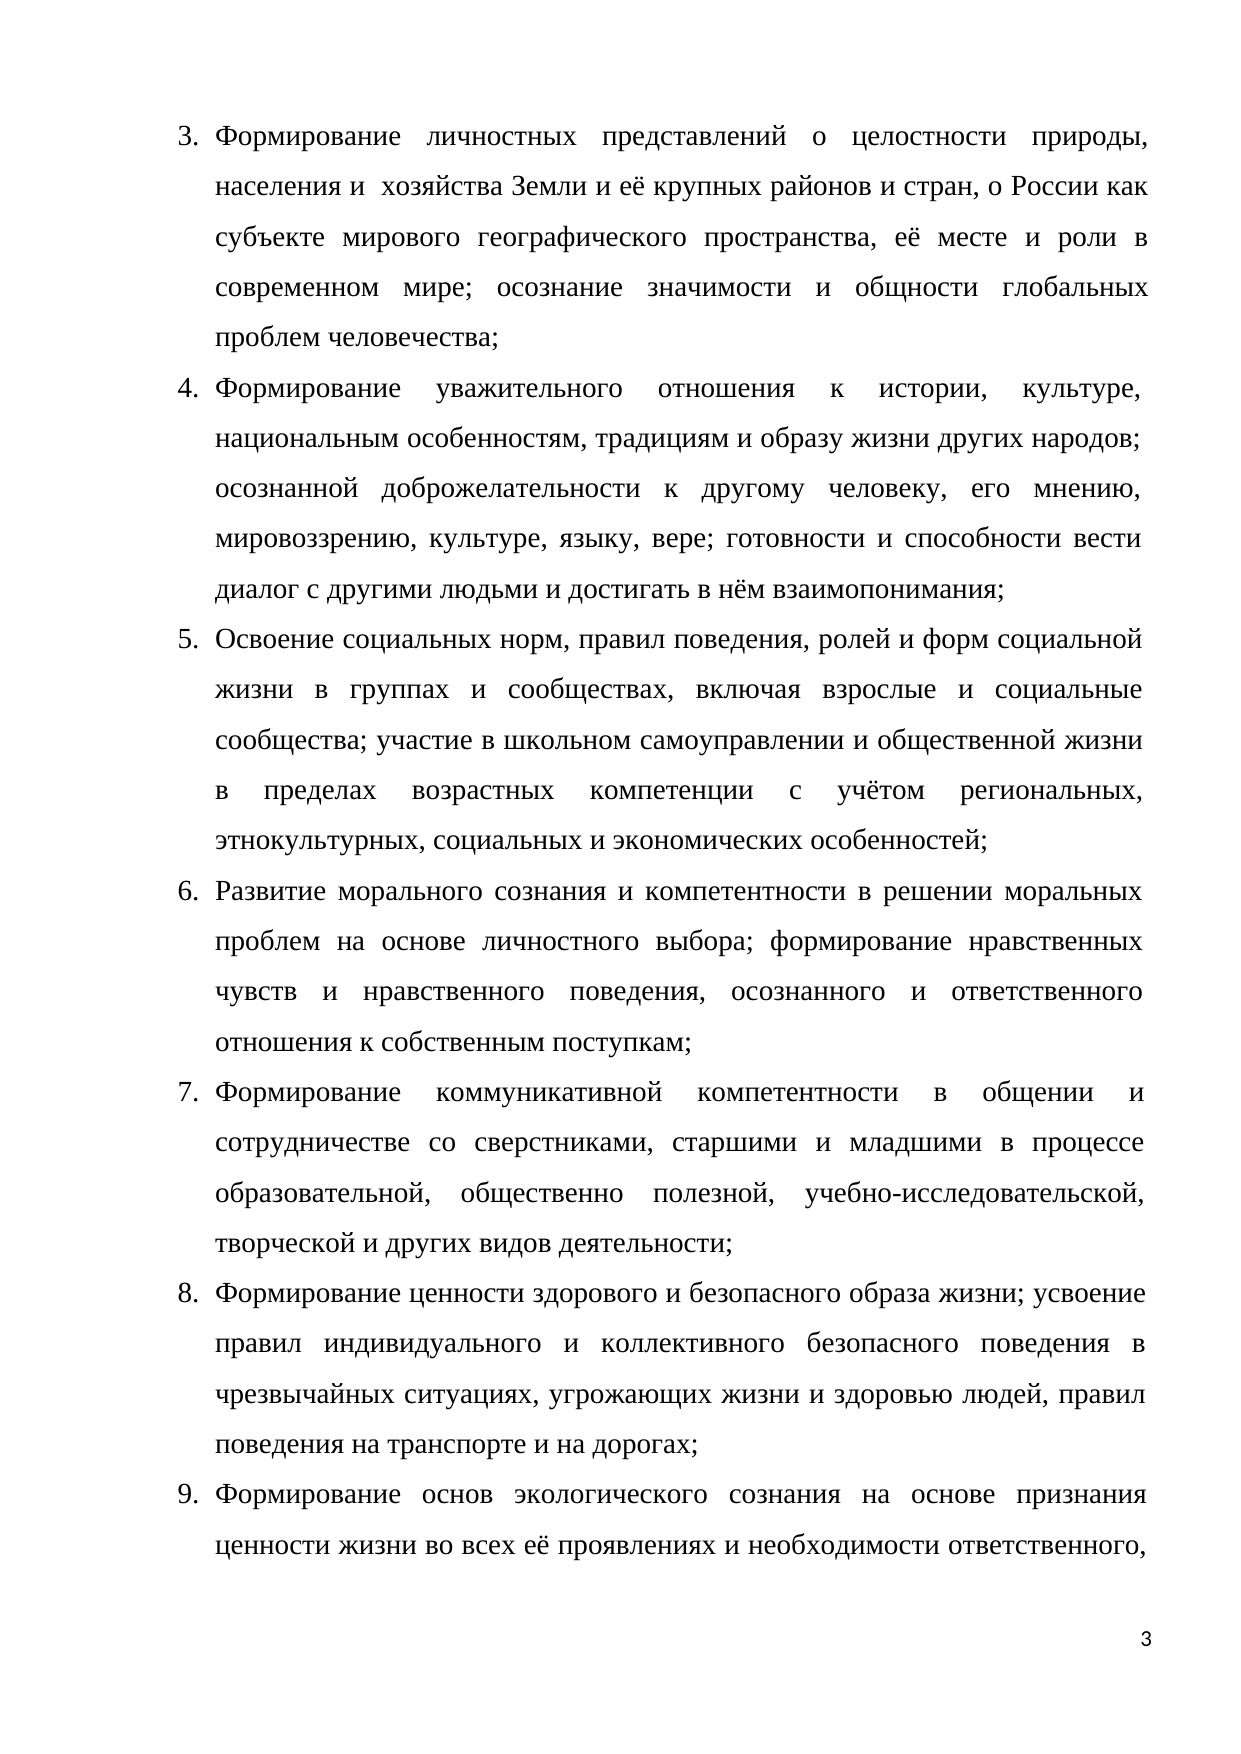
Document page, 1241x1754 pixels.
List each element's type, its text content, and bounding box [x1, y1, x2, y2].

list Освоение социальных норм, правил поведения, ролей и форм социальной жизни в группах и сообществах, включая взрослые и социальные сообщества; участие в школьном самоуправлении и общественной жизни в пределах возрастных компетенции с учётом региональных, этнокультурных, социальных и экономических особенностей; [177, 621, 1143, 856]
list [177, 1477, 1147, 1560]
list Формирование уважительного отношения к истории, культуре, национальным особенностям, традициям и образу жизни других народов; осознанной доброжелательности к другому человеку, его мнению, мировоззрению, культуре, языку, вере; готовности и способности вести диалог с другими людьми и достигать в нём взаимопонимания; [177, 370, 1142, 604]
list Формирование коммуникативной компетентности в общении и сотрудничестве со сверстниками, старшими и младшими в процессе образовательной, общественно полезной, учебно-исследовательской, творческой и других видов деятельности; [177, 1074, 1145, 1258]
list Формирование личностных представлений о целостности природы, населения и хозяйства Земли и её крупных районов и стран, о России как субъекте мирового географического пространства, её месте и роли в современном мире; осознание значимости и общности глобальных проблем человечества; [177, 118, 1149, 353]
list Развитие морального сознания и компетентности в решении моральных проблем на основе личностного выбора; формирование нравственных чувств и нравственного поведения, осознанного и ответственного отношения к собственным поступкам; [177, 873, 1143, 1057]
list Формирование ценности здорового и безопасного образа жизни; усвоение правил индивидуального и коллективного безопасного поведения в чрезвычайных ситуациях, угрожающих жизни и здоровью людей, правил поведения на транспорте и на дорогах; [177, 1275, 1147, 1460]
